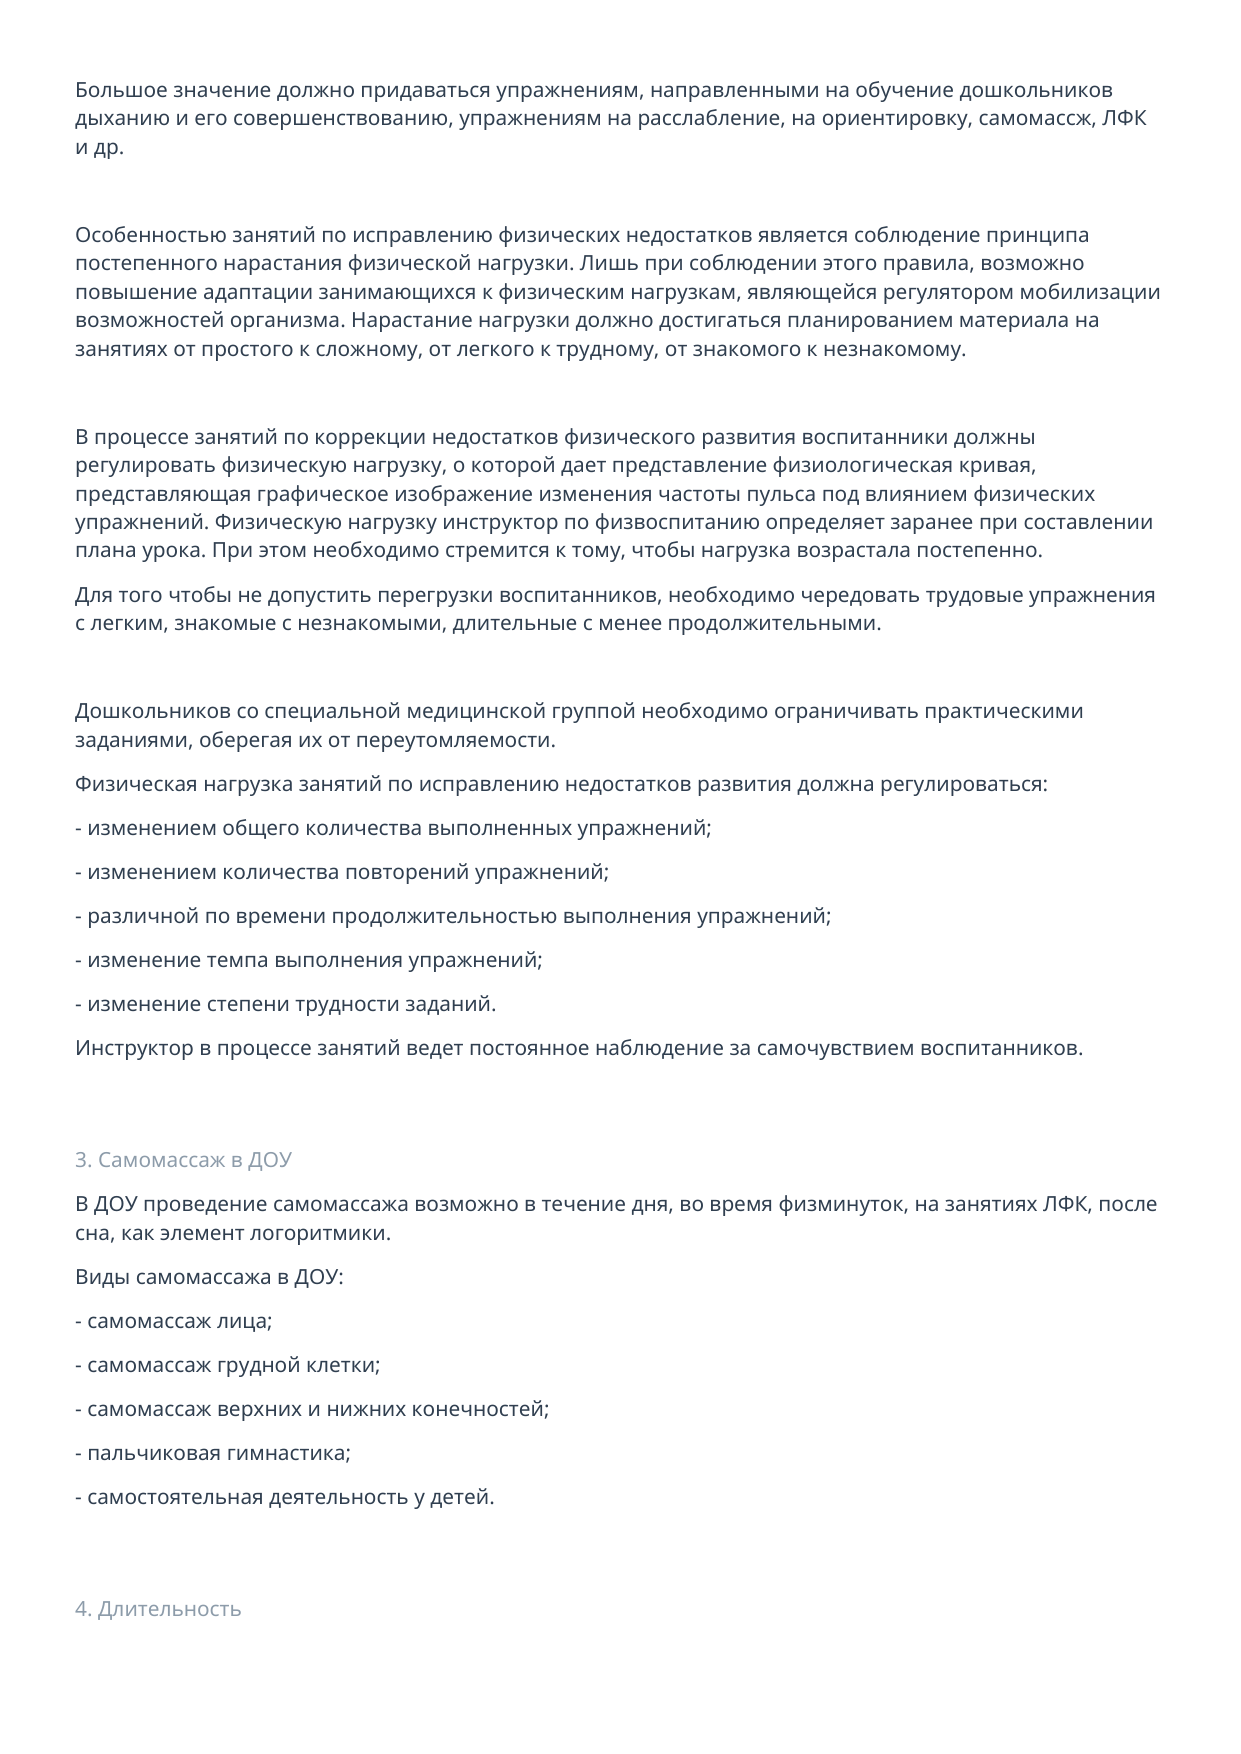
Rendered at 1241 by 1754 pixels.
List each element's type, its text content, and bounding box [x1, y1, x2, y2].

subtitle 3. Самомассаж в ДОУ [75, 1121, 1165, 1174]
text - изменение темпа выполнения упражнений; [75, 945, 1165, 973]
text Инструктор в процессе занятий ведет постоянное наблюдение за самочувствием воспитанников. [75, 1033, 1165, 1062]
text - пальчиковая гимнастика; [75, 1438, 1165, 1467]
text Большое значение должно придаваться упражнениям, направленными на обучение дошкольников дыханию и его совершенствованию, упражнениям на расслабление, на ориентировку, самомассж, ЛФК и др. [75, 75, 1165, 160]
text Особенностью занятий по исправлению физических недостатков является соблюдение принципа постепенного нарастания физической нагрузки. Лишь при соблюдении этого правила, возможно повышение адаптации занимающихся к физическим нагрузкам, являющейся регулятором мобилизации возможностей организма. Нарастание нагрузки должно достигаться планированием материала на занятиях от простого к сложному, от легкого к трудному, от знакомого к незнакомому. [75, 220, 1165, 362]
text - изменением общего количества выполненных упражнений; [75, 813, 1165, 841]
text В ДОУ проведение самомассажа возможно в течение дня, во время физминуток, на занятиях ЛФК, после сна, как элемент логоритмики. [75, 1189, 1165, 1246]
text В процессе занятий по коррекции недостатков физического развития воспитанники должны регулировать физическую нагрузку, о которой дает представление физиологическая кривая, представляющая графическое изображение изменения частоты пульса под влиянием физических упражнений. Физическую нагрузку инструктор по физвоспитанию определяет заранее при составлении плана урока. При этом необходимо стремится к тому, чтобы нагрузка возрастала постепенно. [75, 422, 1165, 564]
text - самостоятельная деятельность у детей. [75, 1482, 1165, 1511]
text Физическая нагрузка занятий по исправлению недостатков развития должна регулироваться: [75, 769, 1165, 797]
text Дошкольников со специальной медицинской группой необходимо ограничивать практическими заданиями, оберегая их от переутомляемости. [75, 696, 1165, 753]
text Для того чтобы не допустить перегрузки воспитанников, необходимо чередовать трудовые упражнения с легким, знакомые с незнакомыми, длительные с менее продолжительными. [75, 580, 1165, 637]
text - изменение степени трудности заданий. [75, 989, 1165, 1017]
subtitle 4. Длительность [75, 1570, 1165, 1623]
text - различной по времени продолжительностью выполнения упражнений; [75, 901, 1165, 929]
text - самомассаж верхних и нижних конечностей; [75, 1394, 1165, 1422]
text - изменением количества повторений упражнений; [75, 857, 1165, 885]
text - самомассаж лица; [75, 1306, 1165, 1334]
text - самомассаж грудной клетки; [75, 1350, 1165, 1378]
text Виды самомассажа в ДОУ: [75, 1262, 1165, 1290]
